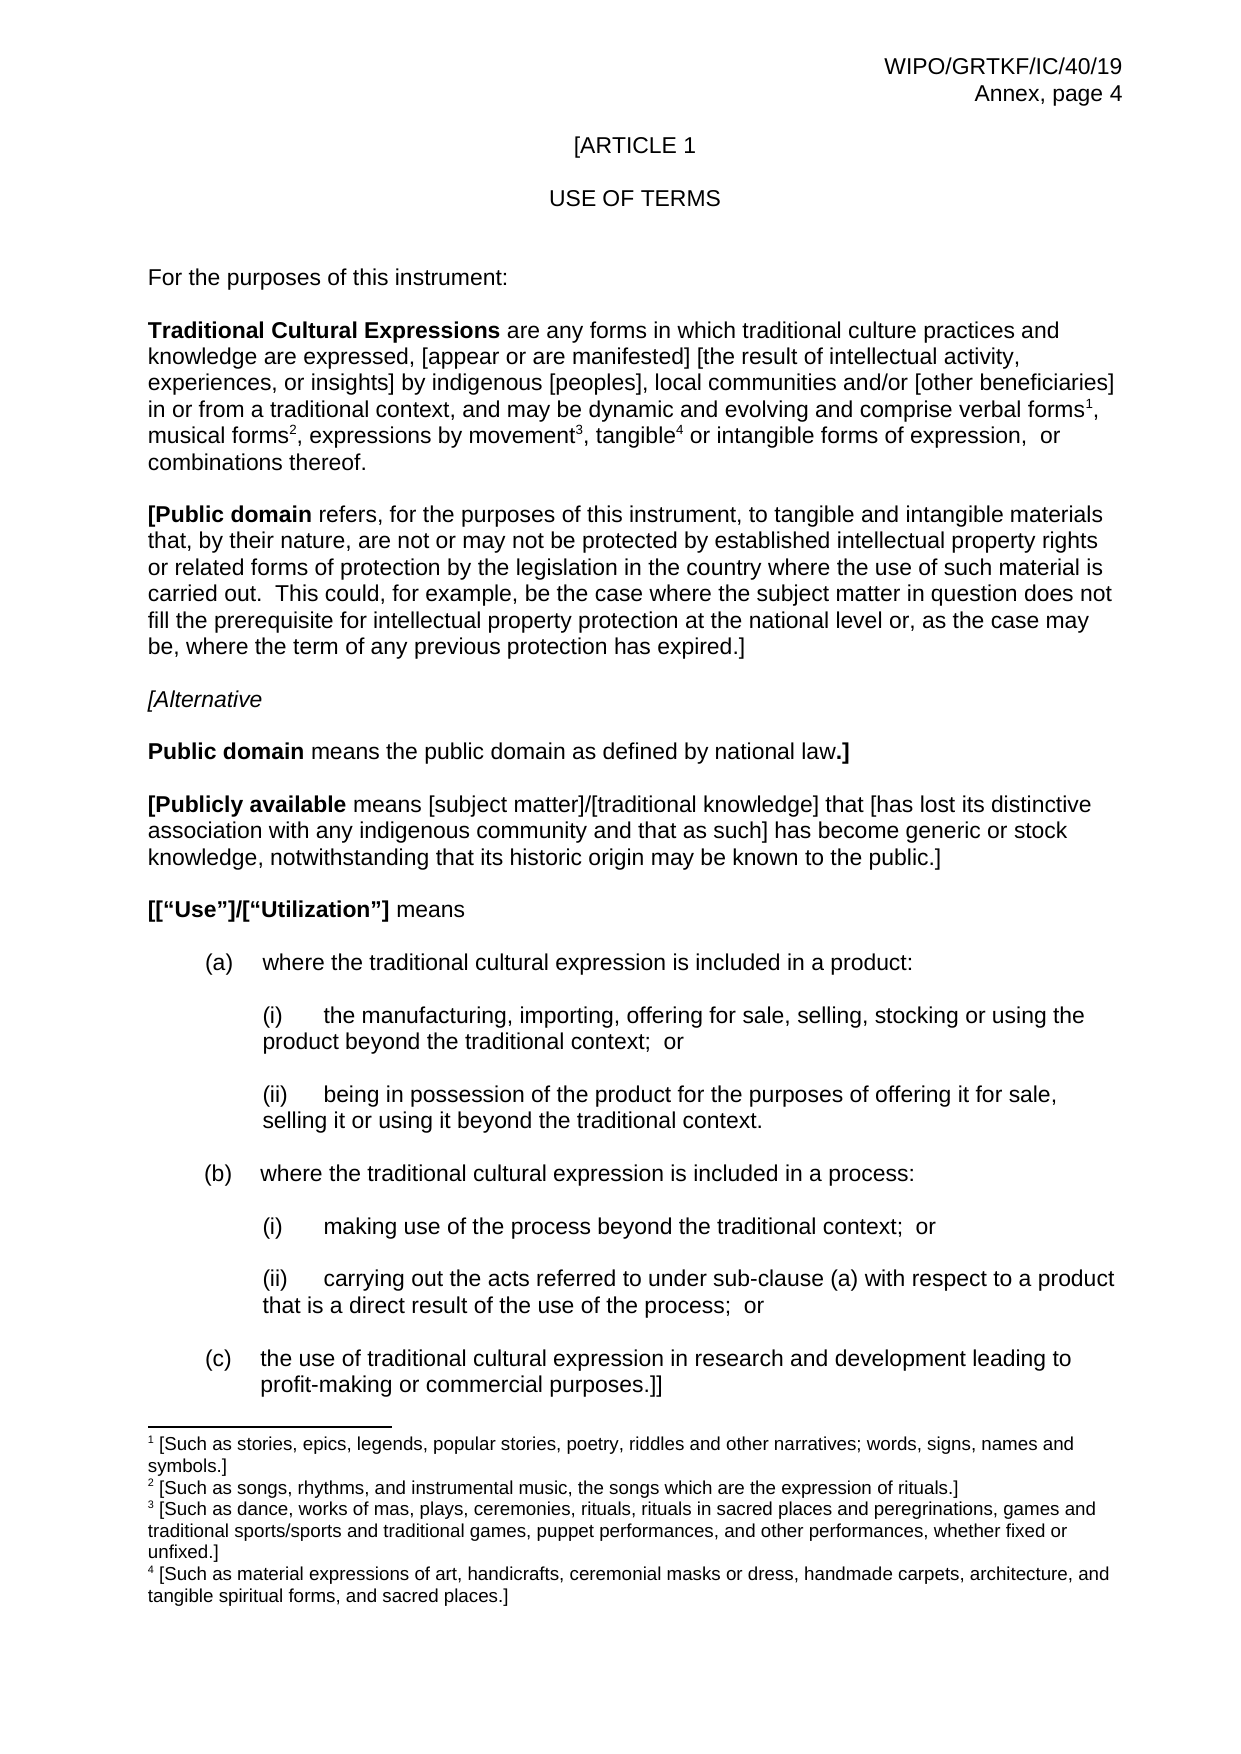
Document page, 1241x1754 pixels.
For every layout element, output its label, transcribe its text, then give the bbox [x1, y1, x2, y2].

text (ii) being in possession of the product for the purposes of offering it for sale, selling it or using it beyond the traditional context. [262, 1081, 1122, 1134]
text [Public domain refers, for the purposes of this instrument, to tangible and intangible materials that, by their nature, are not or may not be protected by established intellectual property rights or related forms of protection by the legislation in the country where the use of such material is carried out. This could, for example, be the case where the subject matter in question does not fill the prerequisite for intellectual property protection at the national level or, as the case may be, where the term of any previous protection has expired.] [148, 501, 1122, 659]
text (c) the use of traditional cultural expression in research and development leading to profit-making or commercial purposes.]] [205, 1344, 1122, 1397]
text Traditional Cultural Expressions are any forms in which traditional culture practices and knowledge are expressed, [appear or are manifested] [the result of intellectual activity, experiences, or insights] by indigenous [peoples], local communities and/or [other beneficiaries] in or from a traditional context, and may be dynamic and evolving and comprise verbal forms, musical forms, expressions by movement, tangible or intangible forms of expression, or combinations thereof. [148, 317, 1122, 475]
text Public domain means the public domain as defined by national law.] [148, 738, 1122, 765]
text For the purposes of this instrument: [148, 264, 1122, 290]
text [[“Use”]/[“Utilization”] means [148, 896, 1122, 923]
text (b) where the traditional cultural expression is included in a process: [204, 1160, 1122, 1186]
text (ii) carrying out the acts referred to under sub-clause (a) with respect to a product that is a direct result of the use of the process; or [262, 1265, 1122, 1318]
text (i) the manufacturing, importing, offering for sale, selling, stocking or using the product beyond the traditional context; or [262, 1002, 1122, 1054]
text (i) making use of the process beyond the traditional context; or [262, 1213, 1122, 1239]
text (a) where the traditional cultural expression is included in a product: [205, 949, 1122, 976]
text [ARTICLE 1 [148, 132, 1122, 158]
text [Publicly available means [subject matter]/[traditional knowledge] that [has lost its distinctive association with any indigenous community and that as such] has become generic or stock knowledge, notwithstanding that its historic origin may be known to the public.] [148, 791, 1122, 870]
text [Alternative [148, 686, 1122, 712]
text USE OF TERMS [148, 185, 1122, 211]
